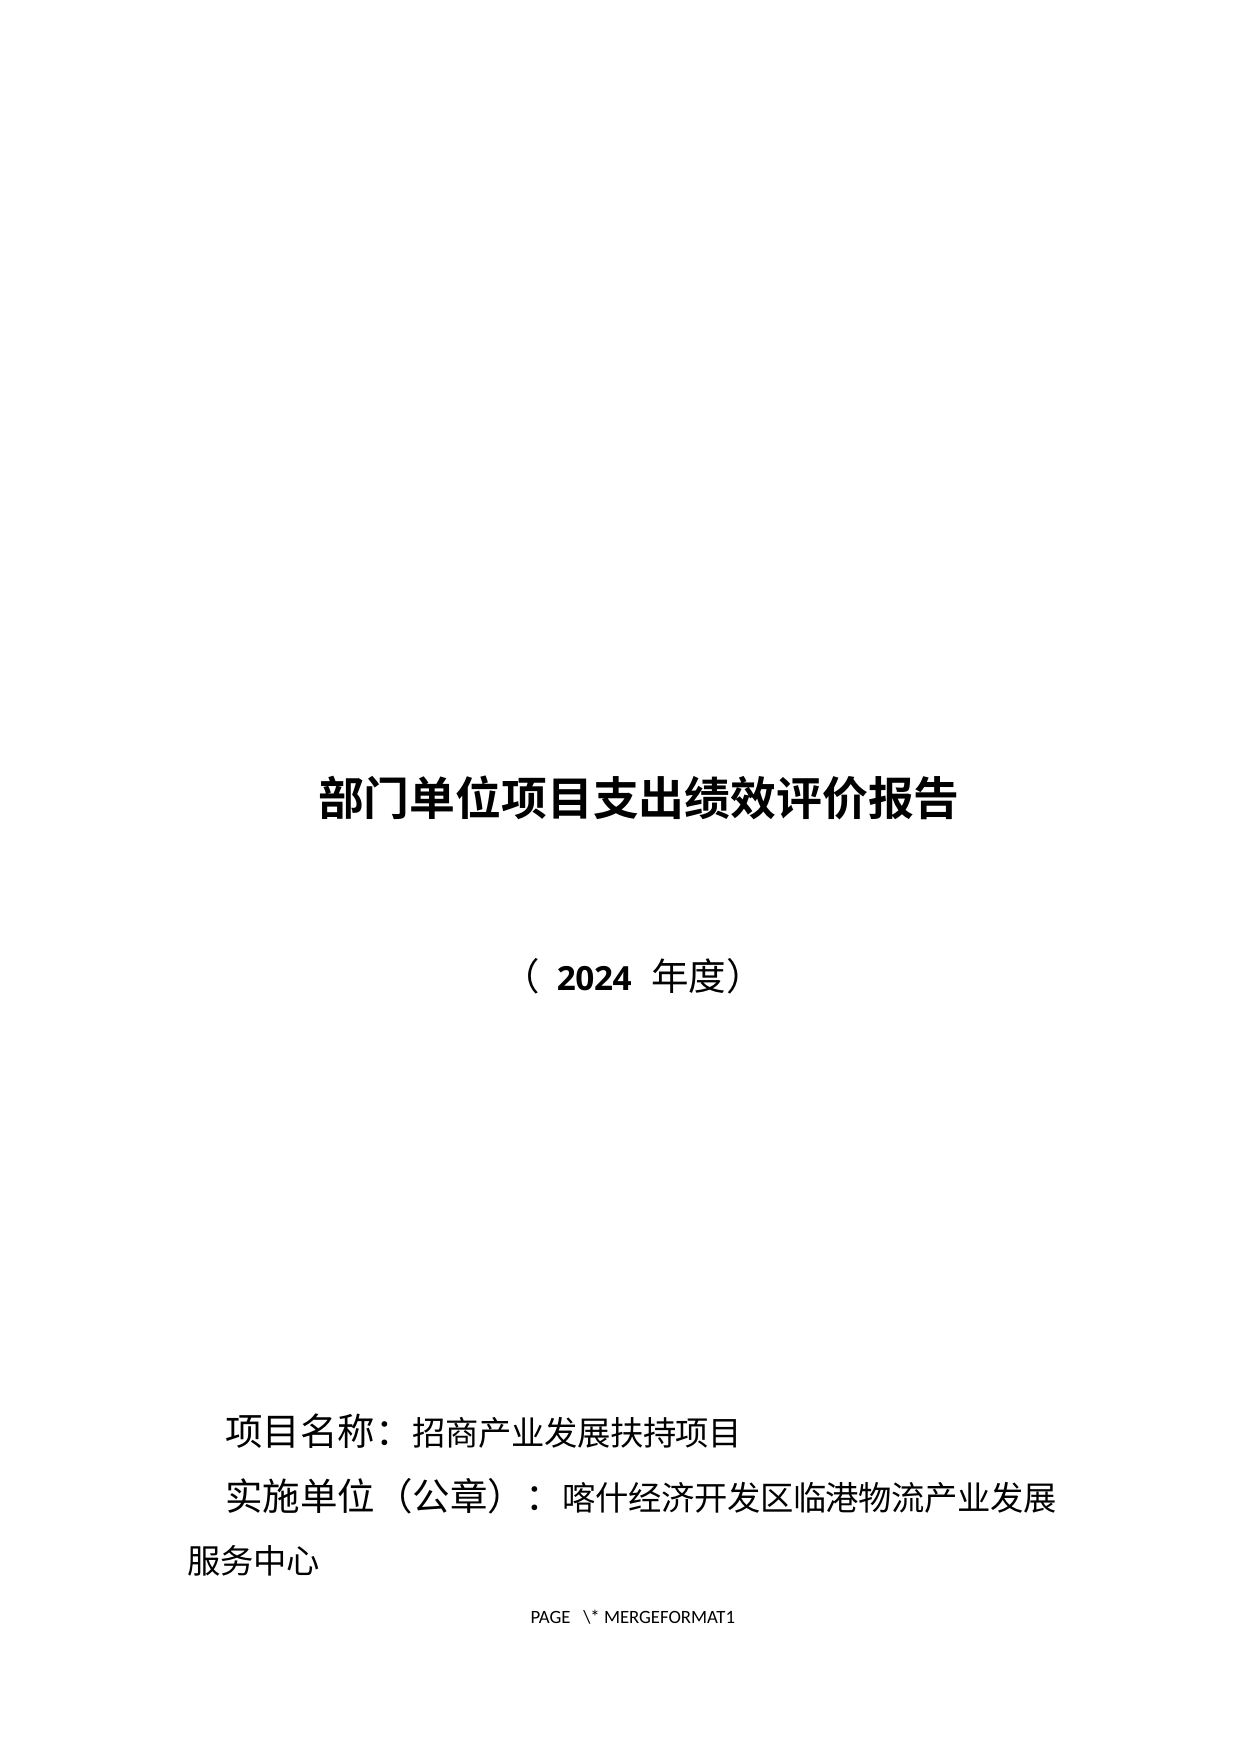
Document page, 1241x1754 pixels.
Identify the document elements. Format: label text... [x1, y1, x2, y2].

text 部门单位项目支出绩效评价报告 [187, 747, 1078, 844]
text 项目名称：招商产业发展扶持项目 [187, 1397, 1078, 1462]
text （ 2024 年度） [187, 942, 1078, 1007]
text 实施单位（公章）：喀什经济开发区临港物流产业发展服务中心 [187, 1462, 1078, 1592]
